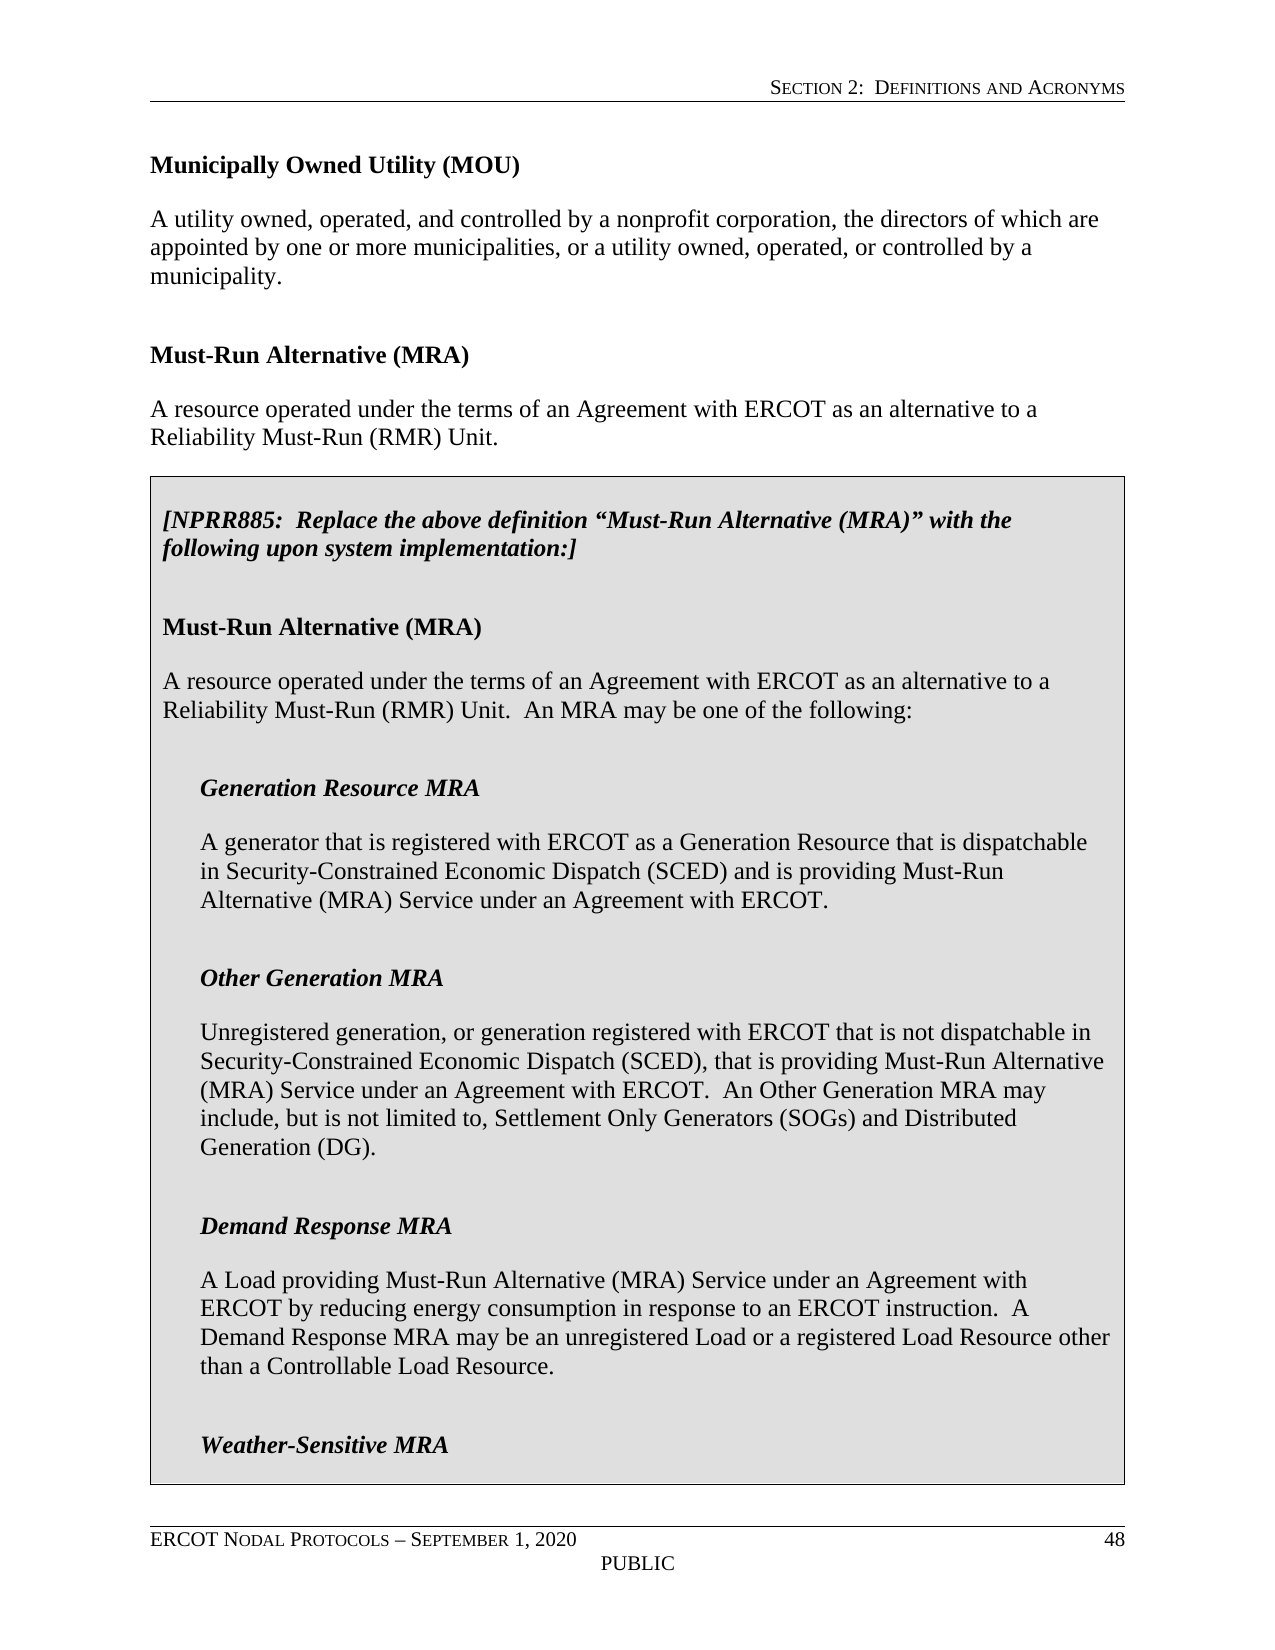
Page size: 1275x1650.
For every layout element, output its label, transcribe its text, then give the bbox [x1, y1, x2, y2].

text A utility owned, operated, and controlled by a nonprofit corporation, the directors of which are appointed by one or more municipalities, or a utility owned, operated, or controlled by a municipality. [150, 204, 1125, 290]
text A resource operated under the terms of an Agreement with ERCOT as an alternative to a Reliability Must-Run (RMR) Unit. [150, 394, 1125, 451]
text Municipally Owned Utility (MOU) [150, 150, 1125, 179]
text Must-Run Alternative (MRA) [150, 340, 1125, 369]
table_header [151, 477, 1124, 1483]
